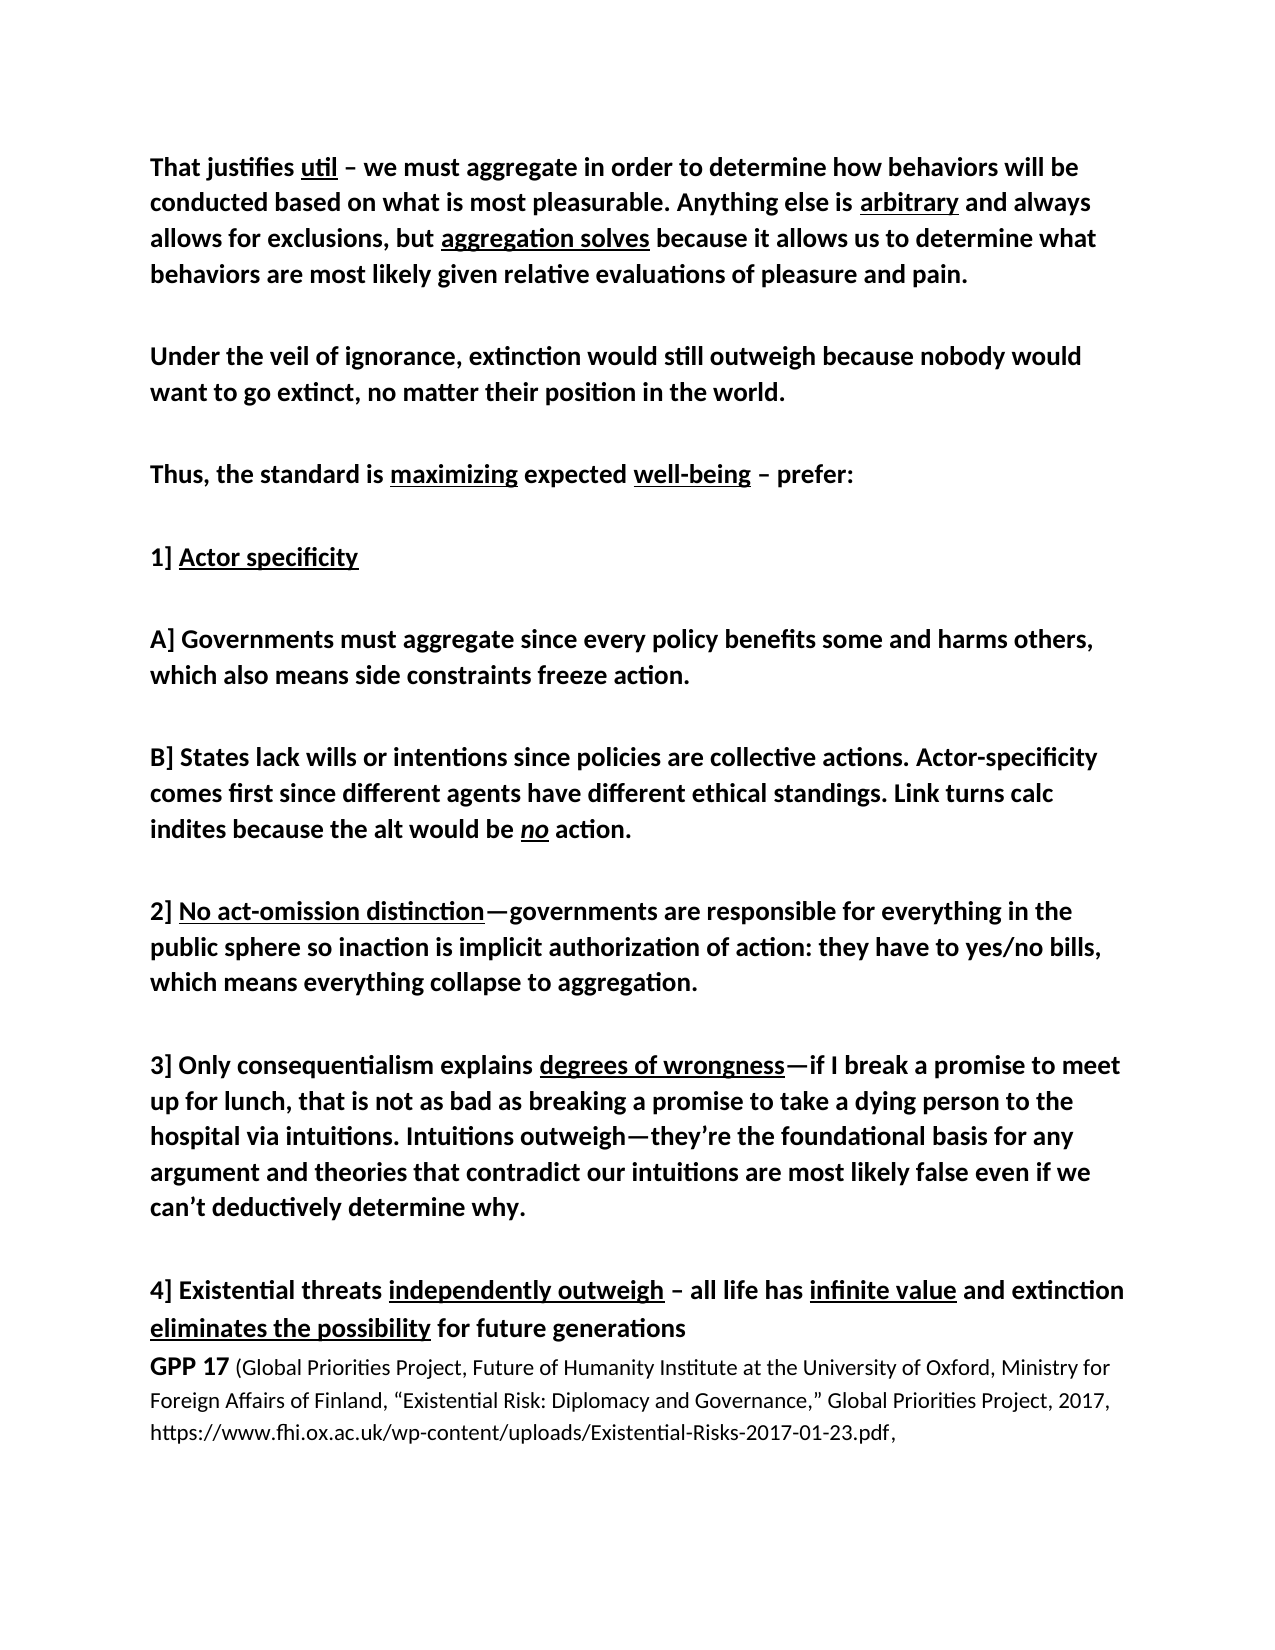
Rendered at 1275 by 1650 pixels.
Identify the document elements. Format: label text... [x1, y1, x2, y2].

subtitle 1] Actor specificity [150, 540, 1125, 573]
subtitle A] Governments must aggregate since every policy benefits some and harms others, which also means side constraints freeze action. [150, 622, 1125, 691]
text GPP 17 (Global Priorities Project, Future of Humanity Institute at the University of Oxford, Ministry for Foreign Affairs of Finland, “Existential Risk: Diplomacy and Governance,” Global Priorities Project, 2017, https://www.fhi.ox.ac.uk/wp-content/uploads/Existential-Risks-2017-01-23.pdf, [150, 1349, 1125, 1446]
subtitle Under the veil of ignorance, extinction would still outweigh because nobody would want to go extinct, no matter their position in the world. [150, 339, 1125, 408]
subtitle B] States lack wills or intentions since policies are collective actions. Actor-specificity comes first since different agents have different ethical standings. Link turns calc indites because the alt would be no action. [150, 741, 1125, 845]
subtitle 3] Only consequentialism explains degrees of wrongness—if I break a promise to meet up for lunch, that is not as bad as breaking a promise to take a dying person to the hospital via intuitions. Intuitions outweigh—they’re the foundational basis for any argument and theories that contradict our intuitions are most likely false even if we can’t deductively determine why. [150, 1048, 1125, 1224]
subtitle That justifies util – we must aggregate in order to determine how behaviors will be conducted based on what is most pleasurable. Anything else is arbitrary and always allows for exclusions, but aggregation solves because it allows us to determine what behaviors are most likely given relative evaluations of pleasure and pain. [150, 150, 1125, 290]
subtitle Thus, the standard is maximizing expected well-being – prefer: [150, 457, 1125, 491]
subtitle 4] Existential threats independently outweigh – all life has infinite value and extinction eliminates the possibility for future generations [150, 1273, 1125, 1344]
subtitle 2] No act-omission distinction—governments are responsible for everything in the public sphere so inaction is implicit authorization of action: they have to yes/no bills, which means everything collapse to aggregation. [150, 894, 1125, 999]
